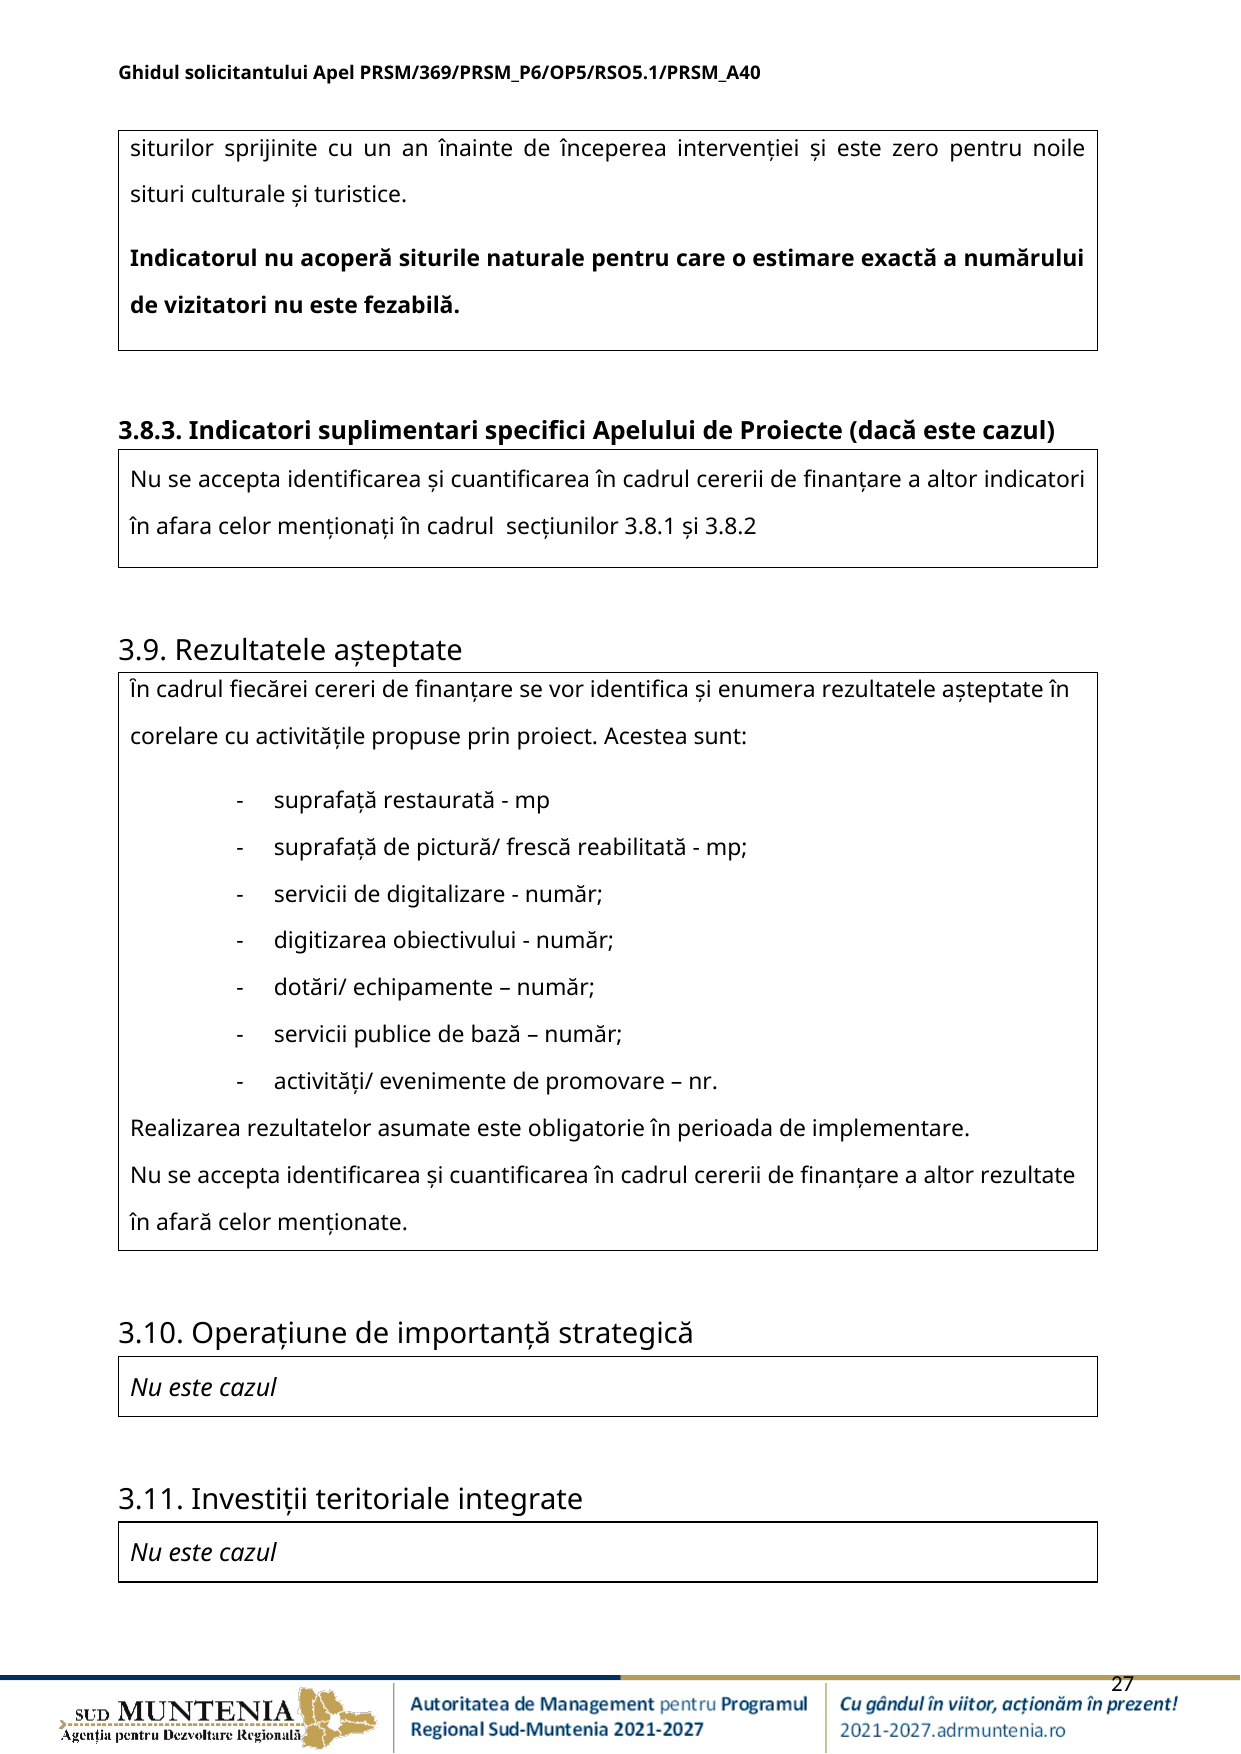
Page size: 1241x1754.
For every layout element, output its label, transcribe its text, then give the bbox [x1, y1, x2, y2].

subtitle 3.10. Operațiune de importanță strategică [118, 1313, 1134, 1352]
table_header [119, 131, 1097, 350]
picture [0, 1675, 1241, 1754]
table_header Nu se accepta identificarea și cuantificarea în cadrul cererii de finanțare a altor indicatori în afara celor menționați în cadrul secțiunilor 3.8.1 și 3.8.2 [119, 450, 1097, 567]
subtitle 3.8.3. Indicatori suplimentari specifici Apelului de Proiecte (dacă este cazul) [118, 413, 1134, 447]
table_header Ȋn cadrul fiecărei cereri de finanțare se vor identifica și enumera rezultatele aşteptate în corelare cu activităţile propuse prin proiect. Acestea sunt: suprafață restaurată - mp suprafață de pictură/ frescă reabilitată - mp; servicii de digitalizare - număr; digitizarea obiectivului - număr; dotări/ echipamente – număr; servicii publice de bază – număr; activități/ evenimente de promovare – nr. Realizarea rezultatelor asumate este obligatorie în perioada de implementare. Nu se accepta identificarea și cuantificarea în cadrul cererii de finanțare a altor rezultate în afară celor menționate. [119, 673, 1097, 1250]
subtitle 3.11. Investiții teritoriale integrate [118, 1478, 1134, 1518]
table_header Nu este cazul [119, 1357, 1097, 1416]
subtitle 3.9. Rezultatele așteptate [118, 629, 1134, 669]
table_header Nu este cazul [119, 1523, 1097, 1581]
